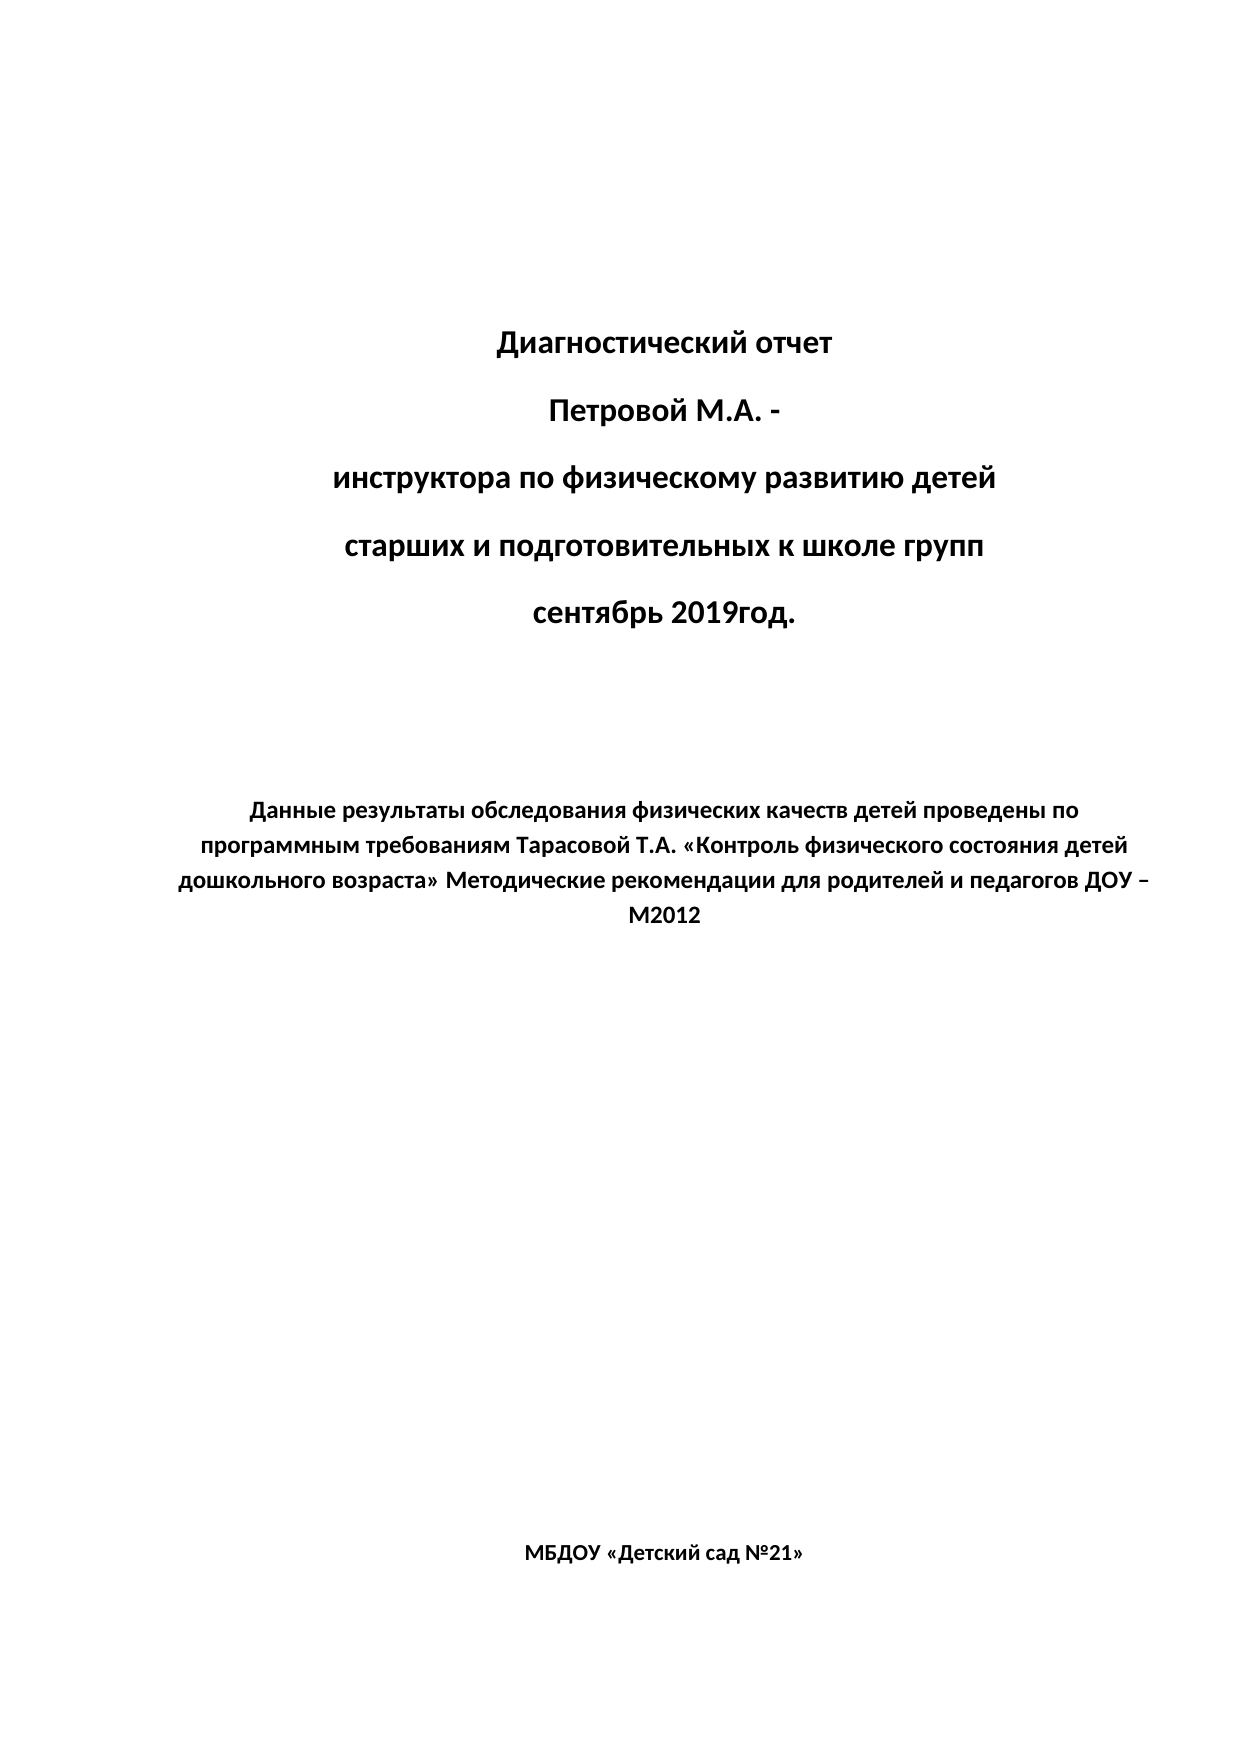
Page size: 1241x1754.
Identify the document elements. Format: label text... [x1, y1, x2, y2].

text инструктора по физическому развитию детей [177, 456, 1152, 497]
text Данные результаты обследования физических качеств детей проведены по программным требованиям Тарасовой Т.А. «Контроль физического состояния детей дошкольного возраста» Методические рекомендации для родителей и педагогов ДОУ –М2012 [177, 794, 1152, 930]
text МБДОУ «Детский сад №21» [177, 1538, 1152, 1566]
text Диагностический отчет [177, 321, 1152, 362]
text Петровой М.А. - [177, 388, 1152, 429]
text сентябрь 2019год. [177, 591, 1152, 632]
text старших и подготовительных к школе групп [177, 524, 1152, 564]
